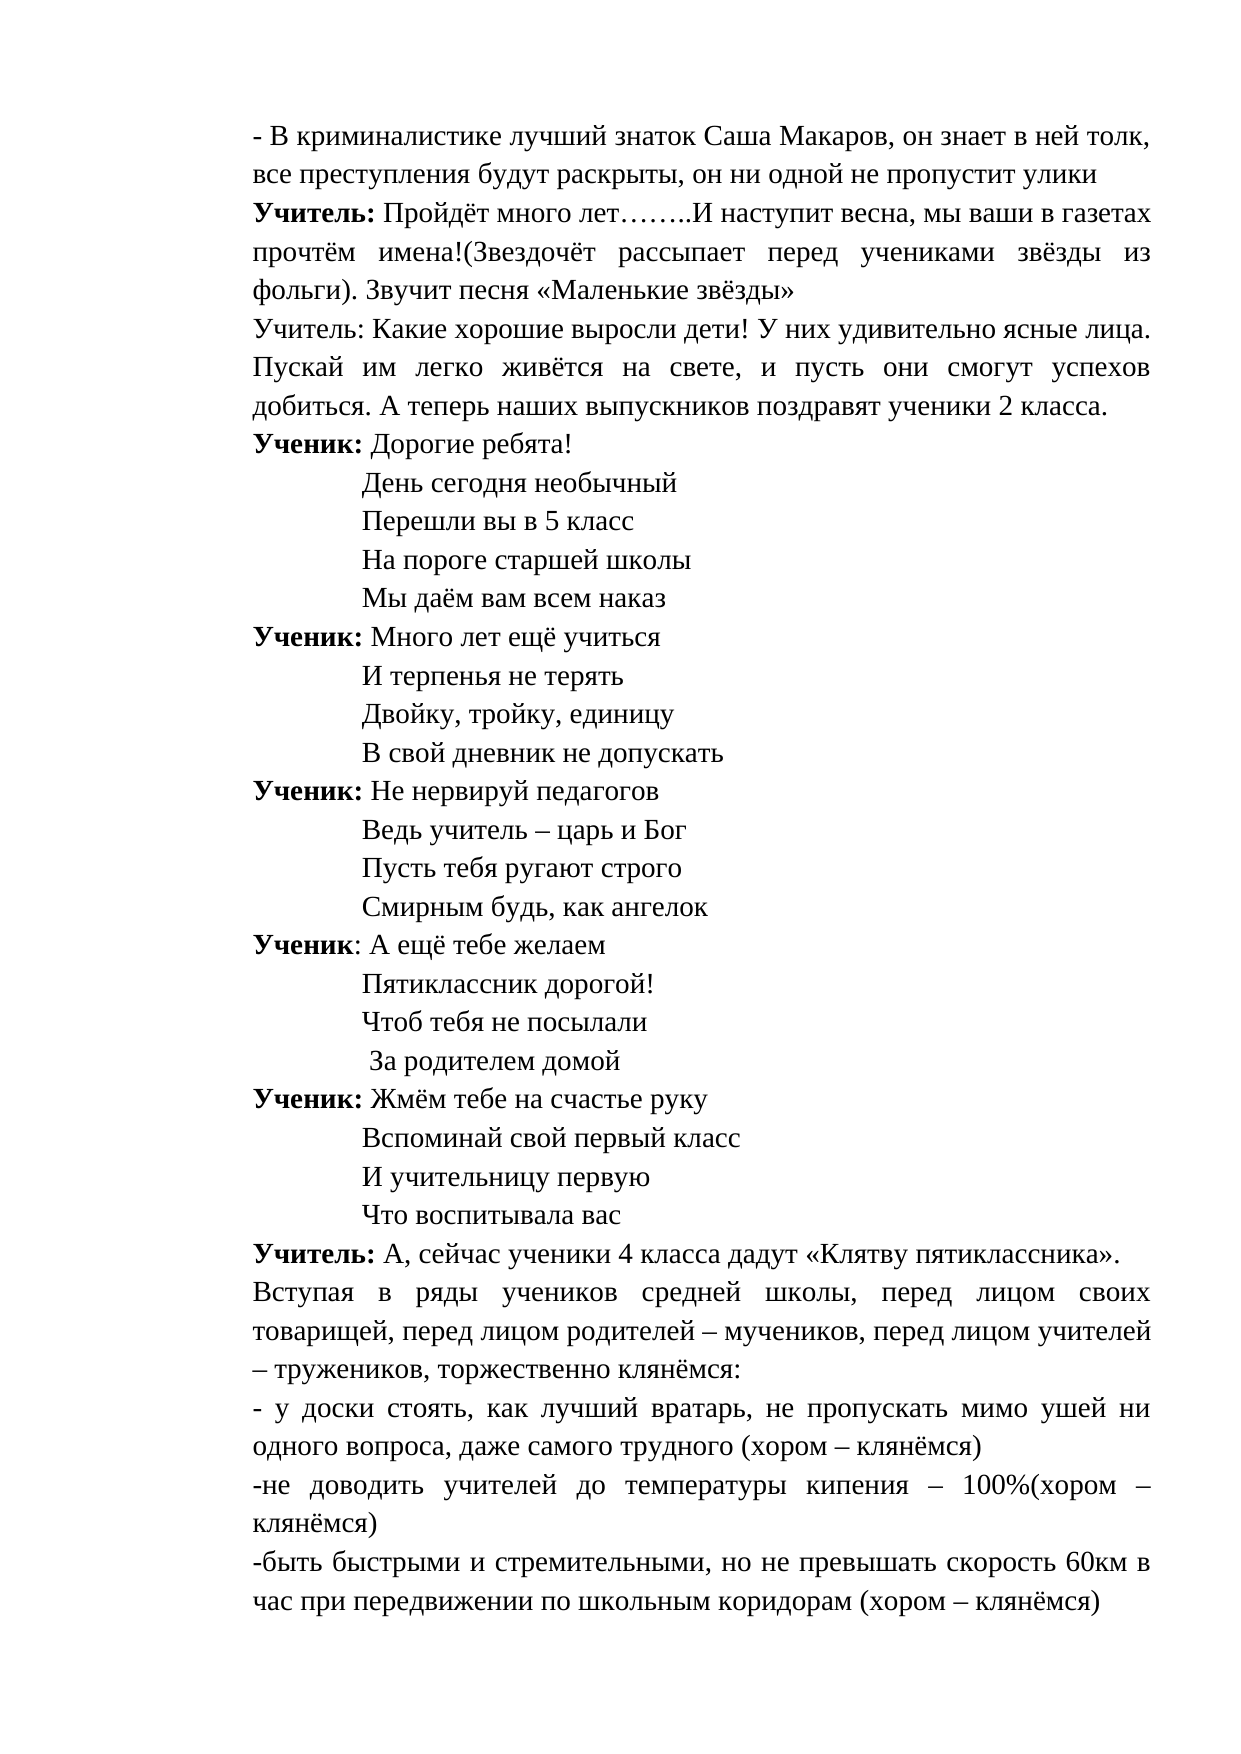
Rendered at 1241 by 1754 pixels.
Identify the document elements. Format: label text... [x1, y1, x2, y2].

list Ученик: Не нервируй педагогов [252, 773, 1152, 807]
list Смирным будь, как ангелок [252, 889, 1152, 922]
list Мы даём вам всем наказ [252, 581, 1152, 614]
list И терпенья не терять [252, 658, 1152, 691]
list В свой дневник не допускать [252, 735, 1152, 768]
list -не доводить учителей до температуры кипения – 100%(хором – клянёмся) [252, 1467, 1152, 1539]
list Пусть тебя ругают строго [252, 850, 1152, 884]
list -быть быстрыми и стремительными, но не превышать скорость 60км в час при передвижении по школьным коридорам (хором – клянёмся) [252, 1544, 1152, 1616]
list Ученик: А ещё тебе желаем [252, 927, 1152, 961]
list Двойку, тройку, единицу [252, 696, 1152, 730]
list Пятиклассник дорогой! [252, 966, 1152, 999]
list Ученик: Жмём тебе на счастье руку [252, 1082, 1152, 1115]
list Перешли вы в 5 класс [252, 503, 1152, 537]
list Ведь учитель – царь и Бог [252, 812, 1152, 845]
list Учитель: Какие хорошие выросли дети! У них удивительно ясные лица. Пускай им легко живётся на свете, и пусть они смогут успехов добиться. А теперь наших выпускников поздравят ученики 2 класса. [252, 311, 1152, 421]
list На пороге старшей школы [252, 542, 1152, 576]
list Вступая в ряды учеников средней школы, перед лицом своих товарищей, перед лицом родителей – мучеников, перед лицом учителей – тружеников, торжественно клянёмся: [252, 1274, 1152, 1385]
list И учительницу первую [252, 1159, 1152, 1192]
list Вспоминай свой первый класс [252, 1120, 1152, 1154]
list Чтоб тебя не посылали [252, 1004, 1152, 1038]
list Что воспитывала вас [252, 1197, 1152, 1231]
list - В криминалистике лучший знаток Саша Макаров, он знает в ней толк, все преступления будут раскрыты, он ни одной не пропустит улики [252, 118, 1152, 190]
list За родителем домой [252, 1043, 1152, 1077]
list Ученик: Дорогие ребята! [252, 426, 1152, 460]
list Учитель: А, сейчас ученики 4 класса дадут «Клятву пятиклассника». [252, 1236, 1152, 1269]
list День сегодня необычный [252, 465, 1152, 498]
list Учитель: Пройдёт много лет……..И наступит весна, мы ваши в газетах прочтём имена!(Звездочёт рассыпает перед учениками звёзды из фольги). Звучит песня «Маленькие звёзды» [252, 195, 1152, 306]
list Ученик: Много лет ещё учиться [252, 619, 1152, 653]
list - у доски стоять, как лучший вратарь, не пропускать мимо ушей ни одного вопроса, даже самого трудного (хором – клянёмся) [252, 1390, 1152, 1462]
